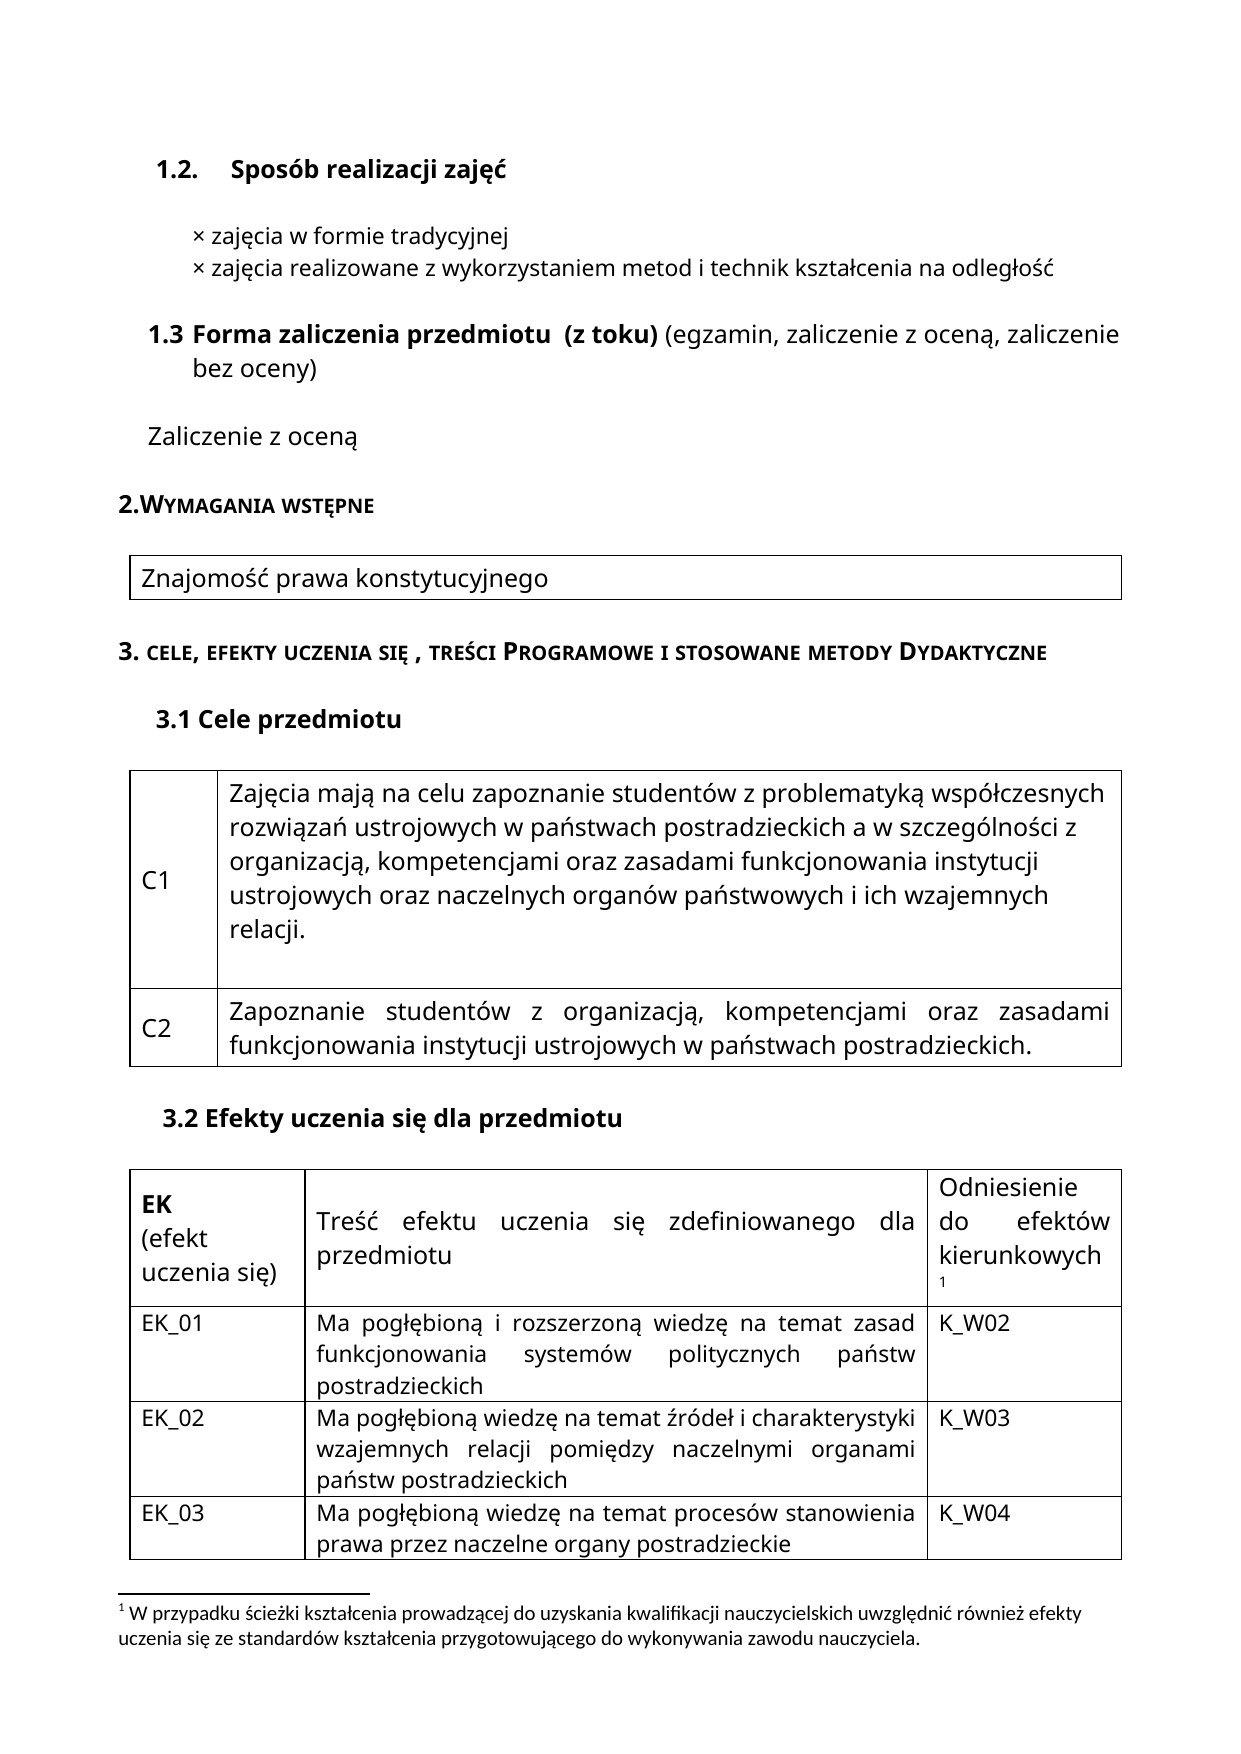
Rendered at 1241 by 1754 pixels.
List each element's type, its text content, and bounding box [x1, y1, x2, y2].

text 3.2 Efekty uczenia się dla przedmiotu [162, 1101, 1122, 1135]
table_cell EK_01 [131, 1307, 304, 1401]
table_header Odniesienie do efektów kierunkowych [928, 1170, 1121, 1306]
table_header C1 [131, 771, 217, 988]
table_cell Ma pogłębioną wiedzę na temat procesów stanowienia prawa przez naczelne organy postradzieckie [306, 1497, 927, 1559]
text 2.Wymagania wstępne [118, 487, 1122, 521]
text × zajęcia realizowane z wykorzystaniem metod i technik kształcenia na odległość [192, 252, 1122, 283]
table_cell K_W04 [928, 1497, 1121, 1559]
table_cell Ma pogłębioną wiedzę na temat źródeł i charakterystyki wzajemnych relacji pomiędzy naczelnymi organami państw postradzieckich [306, 1402, 927, 1496]
table_header EK (efekt uczenia się) [131, 1170, 304, 1306]
table_cell EK_03 [131, 1497, 304, 1559]
text 1.3 Forma zaliczenia przedmiotu (z toku) (egzamin, zaliczenie z oceną, zaliczenie bez oceny) [148, 317, 1122, 385]
text 3.1 Cele przedmiotu [156, 702, 1122, 736]
table_header Zajęcia mają na celu zapoznanie studentów z problematyką współczesnych rozwiązań ustrojowych w państwach postradzieckich a w szczególności z organizacją, kompetencjami oraz zasadami funkcjonowania instytucji ustrojowych oraz naczelnych organów państwowych i ich wzajemnych relacji. [218, 771, 1121, 988]
text 3. cele, efekty uczenia się , treści Programowe i stosowane metody Dydaktyczne [118, 634, 1122, 668]
table_cell EK_02 [131, 1402, 304, 1496]
table_cell K_W03 [928, 1402, 1121, 1496]
table_header Znajomość prawa konstytucyjnego [131, 556, 1121, 599]
text × zajęcia w formie tradycyjnej [192, 220, 1122, 252]
table_header Treść efektu uczenia się zdefiniowanego dla przedmiotu [306, 1170, 927, 1306]
table_cell Zapoznanie studentów z organizacją, kompetencjami oraz zasadami funkcjonowania instytucji ustrojowych w państwach postradzieckich. [218, 989, 1121, 1066]
list Sposób realizacji zajęć [156, 152, 1122, 186]
table_cell C2 [131, 989, 217, 1066]
table_cell Ma pogłębioną i rozszerzoną wiedzę na temat zasad funkcjonowania systemów politycznych państw postradzieckich [306, 1307, 927, 1401]
text Zaliczenie z oceną [148, 419, 1122, 453]
table_cell K_W02 [928, 1307, 1121, 1401]
